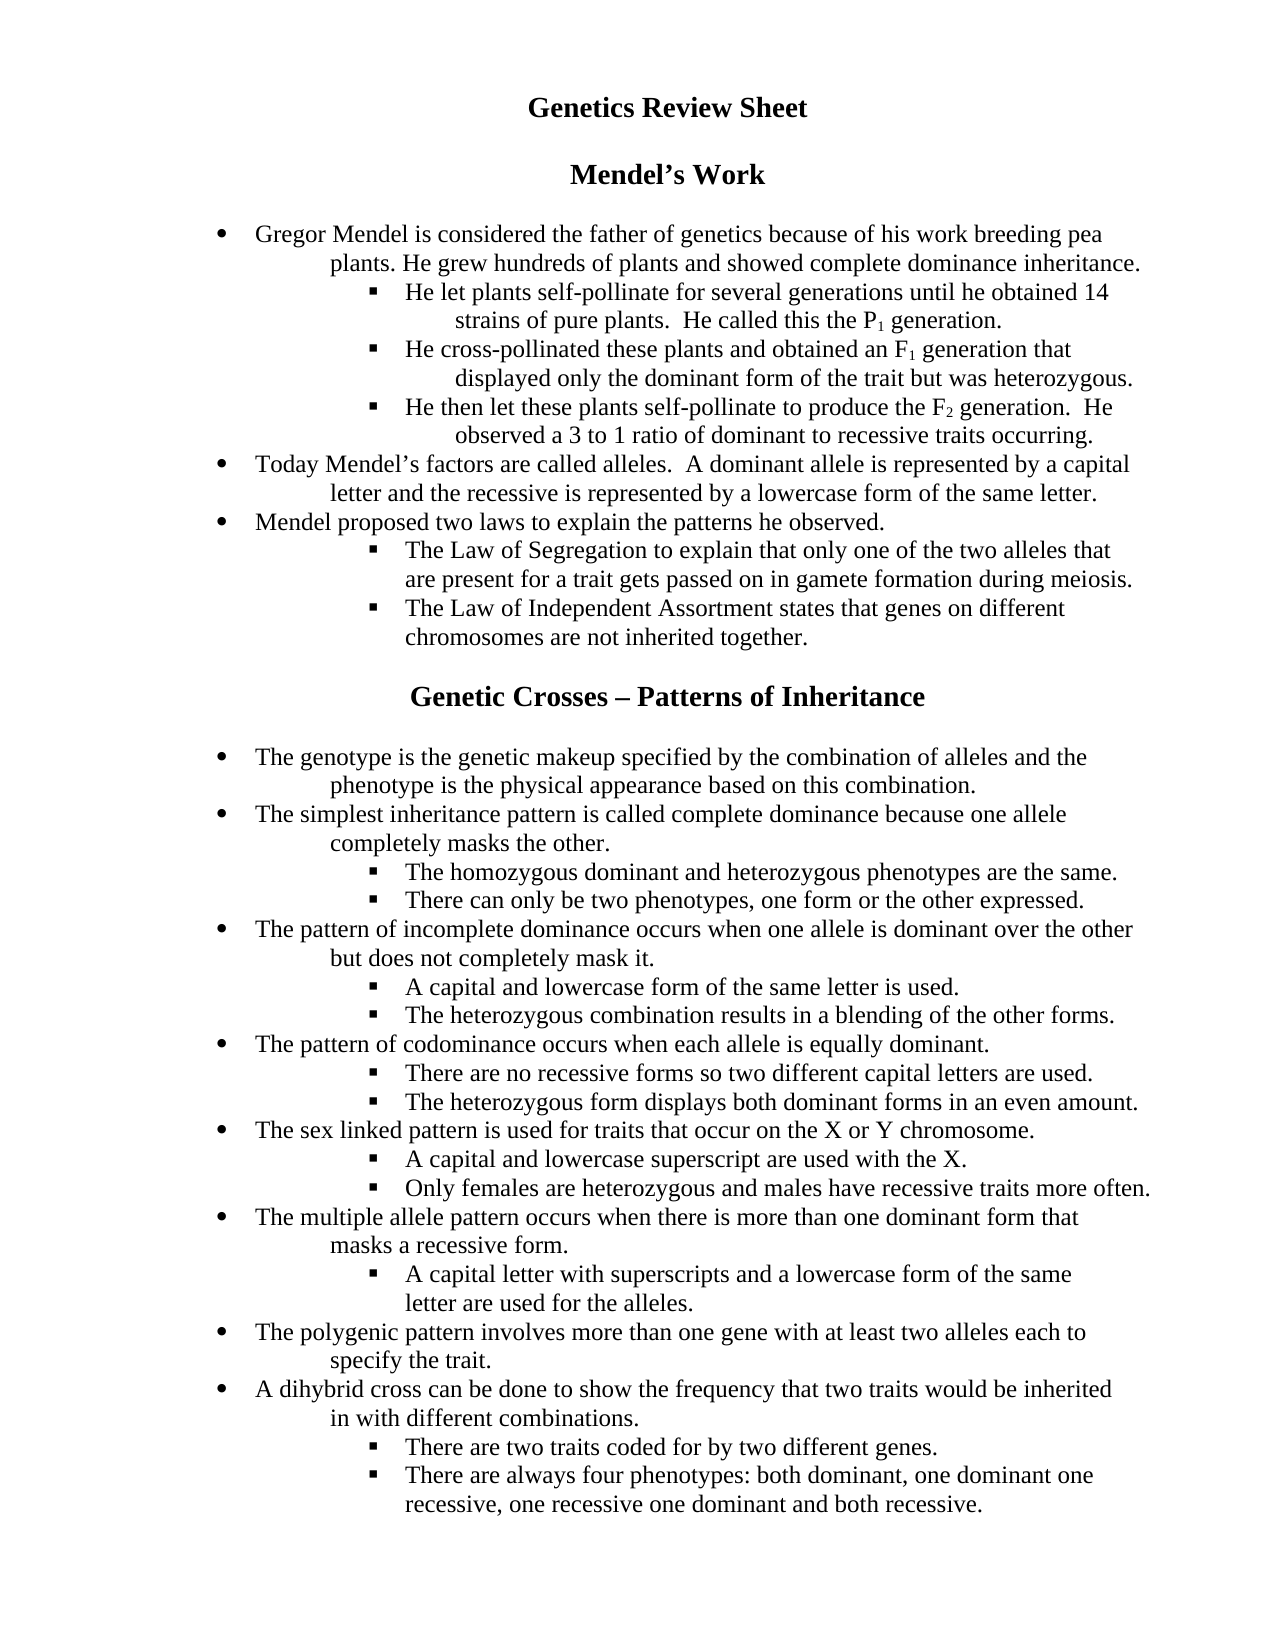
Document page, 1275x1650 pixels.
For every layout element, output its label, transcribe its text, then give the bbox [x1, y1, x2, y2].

text Genetic Crosses – Patterns of Inheritance [180, 679, 1155, 713]
list Gregor Mendel is considered the father of genetics because of his work breeding pea [217, 219, 1155, 248]
list The homozygous dominant and heterozygous phenotypes are the same. [367, 857, 1155, 885]
text letter and the recessive is represented by a lowercase form of the same letter. [330, 478, 1155, 507]
list Mendel proposed two laws to explain the patterns he observed. [217, 507, 1155, 536]
text letter are used for the alleles. [405, 1288, 1155, 1317]
list The multiple allele pattern occurs when there is more than one dominant form that [217, 1202, 1155, 1230]
list The Law of Independent Assortment states that genes on different [367, 593, 1155, 622]
text Mendel’s Work [180, 157, 1155, 191]
text displayed only the dominant form of the trait but was heterozygous. [405, 363, 1155, 392]
list The polygenic pattern involves more than one gene with at least two alleles each to [217, 1317, 1155, 1345]
list Today Mendel’s factors are called alleles. A dominant allele is represented by a capital [217, 449, 1155, 478]
list There can only be two phenotypes, one form or the other expressed. [367, 885, 1155, 914]
list A dihybrid cross can be done to show the frequency that two traits would be inherited [217, 1374, 1155, 1403]
text specify the trait. [330, 1345, 1155, 1374]
text but does not completely mask it. [330, 943, 1155, 972]
list The heterozygous combination results in a blending of the other forms. [367, 1000, 1155, 1029]
text phenotype is the physical appearance based on this combination. [330, 770, 1155, 799]
text recessive, one recessive one dominant and both recessive. [405, 1489, 1155, 1518]
list The sex linked pattern is used for traits that occur on the X or Y chromosome. [217, 1115, 1155, 1144]
list The Law of Segregation to explain that only one of the two alleles that [367, 536, 1155, 564]
text Genetics Review Sheet [180, 90, 1155, 123]
list A capital and lowercase form of the same letter is used. [367, 972, 1155, 1000]
list He let plants self-pollinate for several generations until he obtained 14 [367, 277, 1155, 306]
list The heterozygous form displays both dominant forms in an even amount. [367, 1087, 1155, 1115]
text masks a recessive form. [330, 1230, 1155, 1259]
list The pattern of incomplete dominance occurs when one allele is dominant over the other [217, 914, 1155, 943]
text plants. He grew hundreds of plants and showed complete dominance inheritance. [255, 248, 1155, 277]
list There are always four phenotypes: both dominant, one dominant one [367, 1460, 1155, 1489]
list He cross-pollinated these plants and obtained an F1 generation that [367, 334, 1155, 363]
text in with different combinations. [330, 1403, 1155, 1432]
text strains of pure plants. He called this the P1 generation. [405, 306, 1155, 334]
text chromosomes are not inherited together. [405, 622, 1155, 651]
list The genotype is the genetic makeup specified by the combination of alleles and the [217, 742, 1155, 770]
list He then let these plants self-pollinate to produce the F2 generation. He [367, 392, 1155, 421]
list A capital letter with superscripts and a lowercase form of the same [367, 1259, 1155, 1288]
list There are no recessive forms so two different capital letters are used. [367, 1058, 1155, 1087]
list There are two traits coded for by two different genes. [367, 1432, 1155, 1460]
list The simplest inheritance pattern is called complete dominance because one allele [217, 799, 1155, 828]
text completely masks the other. [330, 828, 1155, 857]
list A capital and lowercase superscript are used with the X. [367, 1144, 1155, 1173]
list The pattern of codominance occurs when each allele is equally dominant. [217, 1029, 1155, 1058]
text observed a 3 to 1 ratio of dominant to recessive traits occurring. [405, 421, 1155, 449]
text are present for a trait gets passed on in gamete formation during meiosis. [330, 564, 1155, 593]
list Only females are heterozygous and males have recessive traits more often. [367, 1173, 1155, 1202]
